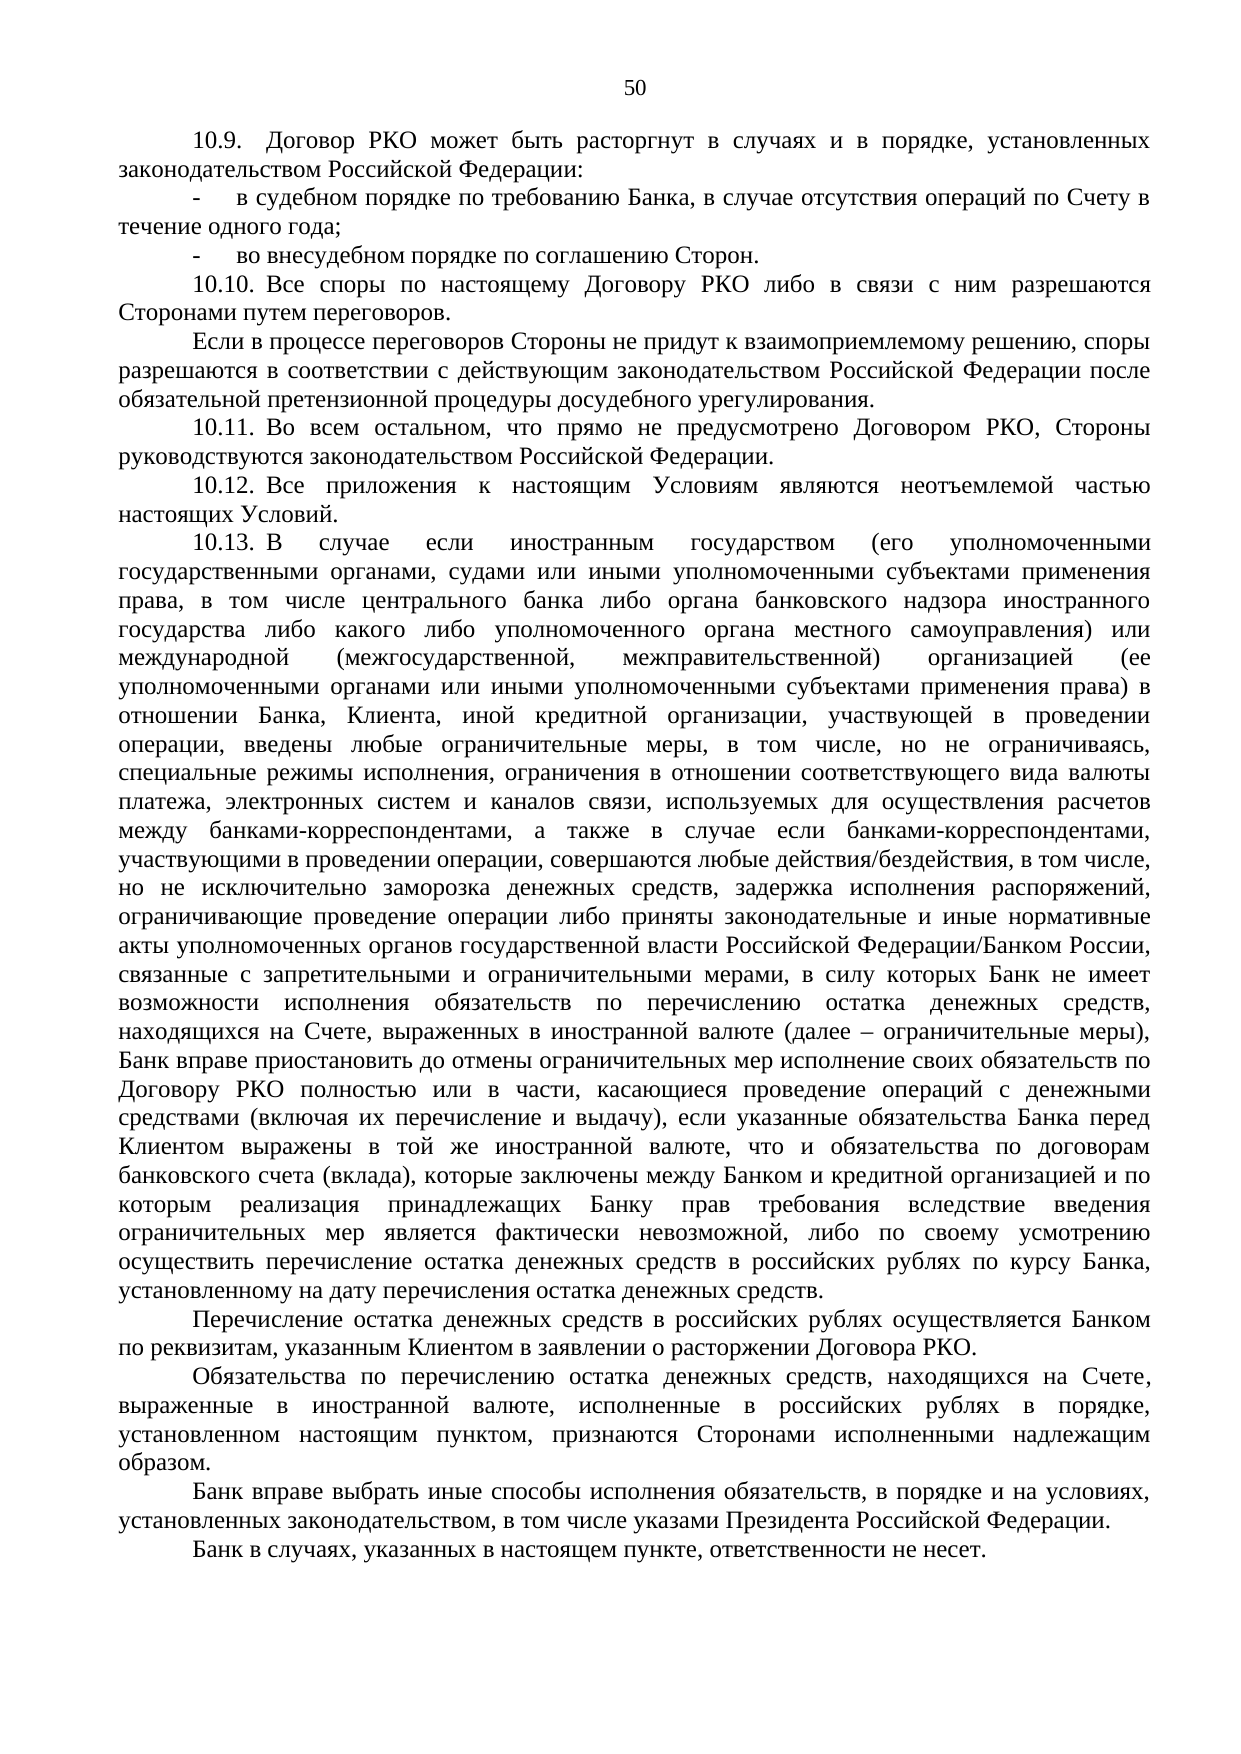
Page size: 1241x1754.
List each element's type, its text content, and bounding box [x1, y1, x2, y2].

text - в судебном порядке по требованию Банка, в случае отсутствия операций по Счету в течение одного года; [118, 182, 1152, 240]
text Банк вправе выбрать иные способы исполнения обязательств, в порядке и на условиях, установленных законодательством, в том числе указами Президента Российской Федерации. [118, 1476, 1152, 1534]
text 10.9. Договор РКО может быть расторгнут в случаях и в порядке, установленных законодательством Российской Федерации: [118, 125, 1152, 182]
text Обязательства по перечислению остатка денежных средств, находящихся на Счете, выраженные в иностранной валюте, исполненные в российских рублях в порядке, установленном настоящим пунктом, признаются Сторонами исполненными надлежащим образом. [118, 1361, 1152, 1476]
text Если в процессе переговоров Стороны не придут к взаимоприемлемому решению, споры разрешаются в соответствии с действующим законодательством Российской Федерации после обязательной претензионной процедуры досудебного урегулирования. [118, 326, 1152, 412]
text - во внесудебном порядке по соглашению Сторон. [118, 240, 1152, 269]
text 10.11. Во всем остальном, что прямо не предусмотрено Договором РКО, Стороны руководствуются законодательством Российской Федерации. [118, 412, 1152, 470]
text 10.13. В случае если иностранным государством (его уполномоченными государственными органами, судами или иными уполномоченными субъектами применения права, в том числе центрального банка либо органа банковского надзора иностранного государства либо какого либо уполномоченного органа местного самоуправления) или международной (межгосударственной, межправительственной) организацией (ее уполномоченными органами или иными уполномоченными субъектами применения права) в отношении Банка, Клиента, иной кредитной организации, участвующей в проведении операции, введены любые ограничительные меры, в том числе, но не ограничиваясь, специальные режимы исполнения, ограничения в отношении соответствующего вида валюты платежа, электронных систем и каналов связи, используемых для осуществления расчетов между банками-корреспондентами, а также в случае если банками-корреспондентами, участвующими в проведении операции, совершаются любые действия/бездействия, в том числе, но не исключительно заморозка денежных средств, задержка исполнения распоряжений, ограничивающие проведение операции либо приняты законодательные и иные нормативные акты уполномоченных органов государственной власти Российской Федерации/Банком России, связанные с запретительными и ограничительными мерами, в силу которых Банк не имеет возможности исполнения обязательств по перечислению остатка денежных средств, находящихся на Счете, выраженных в иностранной валюте (далее – ограничительные меры), Банк вправе приостановить до отмены ограничительных мер исполнение своих обязательств по Договору РКО полностью или в части, касающиеся проведение операций с денежными средствами (включая их перечисление и выдачу), если указанные обязательства Банка перед Клиентом выражены в той же иностранной валюте, что и обязательства по договорам банковского счета (вклада), которые заключены между Банком и кредитной организацией и по которым реализация принадлежащих Банку прав требования вследствие введения ограничительных мер является фактически невозможной, либо по своему усмотрению осуществить перечисление остатка денежных средств в российских рублях по курсу Банка, установленному на дату перечисления остатка денежных средств. [118, 527, 1152, 1304]
text Банк в случаях, указанных в настоящем пункте, ответственности не несет. [118, 1534, 1152, 1562]
text 10.10. Все споры по настоящему Договору РКО либо в связи с ним разрешаются Сторонами путем переговоров. [118, 269, 1152, 326]
text Перечисление остатка денежных средств в российских рублях осуществляется Банком по реквизитам, указанным Клиентом в заявлении о расторжении Договора РКО. [118, 1304, 1152, 1361]
text 10.12. Все приложения к настоящим Условиям являются неотъемлемой частью настоящих Условий. [118, 470, 1152, 527]
